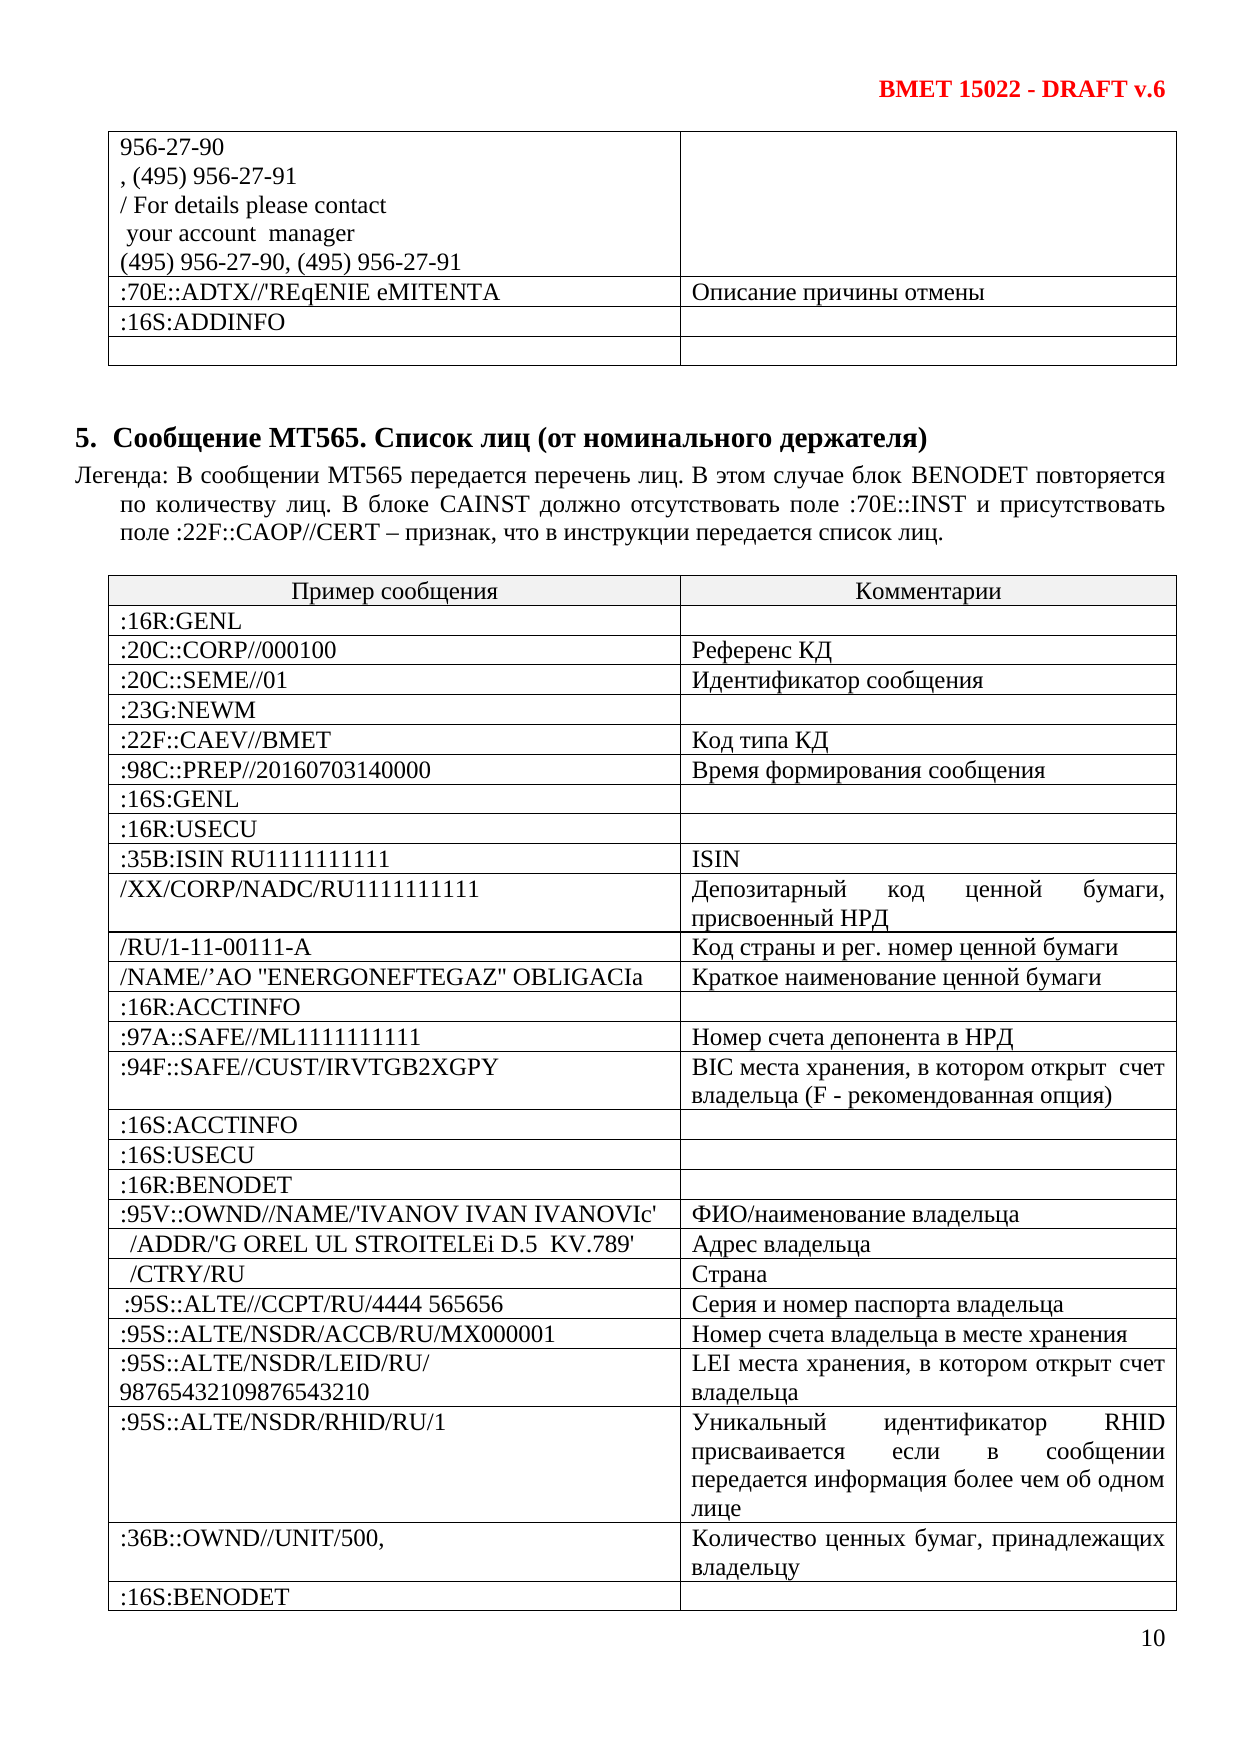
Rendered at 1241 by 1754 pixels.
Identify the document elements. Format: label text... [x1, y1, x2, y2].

table_cell :95V::OWND//NAME/'IVANOV IVAN IVANOVIc' [109, 1200, 680, 1228]
table_cell :94F::SAFE//CUST/IRVTGB2XGPY [109, 1052, 680, 1109]
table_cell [681, 132, 1176, 276]
table_cell [681, 1140, 1176, 1169]
table_cell :16S:ADDINFO [109, 307, 680, 336]
table_cell :95S::ALTE/NSDR/ACCB/RU/MX000001 [109, 1319, 680, 1347]
table_cell :95S::ALTE/NSDR/LEID/RU/98765432109876543210 [109, 1349, 680, 1406]
table_cell Код типа КД [681, 725, 1176, 754]
table_cell [681, 1110, 1176, 1139]
table_cell /ADDR/'G OREL UL STROITELEi D.5 KV.789' [109, 1229, 680, 1258]
table_cell [109, 337, 680, 365]
table_cell [681, 606, 1176, 634]
table_cell BIC места хранения, в котором открыт счет владельца (F - рекомендованная опция) [681, 1052, 1176, 1109]
table_cell Номер счета владельца в месте хранения [681, 1319, 1176, 1347]
table_cell Адрес владельца [681, 1229, 1176, 1258]
table_cell :95S::ALTE/NSDR/RHID/RU/1 [109, 1407, 680, 1522]
table_cell :95S::ALTE//CCPT/RU/4444 565656 [109, 1289, 680, 1318]
table_cell ISIN [681, 844, 1176, 873]
table_header Пример сообщения [109, 576, 680, 605]
table_cell :16R:ACCTINFO [109, 992, 680, 1021]
table_cell :16S:ACCTINFO [109, 1110, 680, 1139]
table_cell Серия и номер паспорта владельца [681, 1289, 1176, 1318]
table_cell :98C::PREP//20160703140000 [109, 755, 680, 783]
table_cell :35B:ISIN RU1111111111 [109, 844, 680, 873]
table_cell Код страны и рег. номер ценной бумаги [681, 933, 1176, 961]
table_cell :16S:USECU [109, 1140, 680, 1169]
table_cell :16R:BENODET [109, 1170, 680, 1198]
table_cell :70E::ADTX//'REqENIE eMITENTA [109, 277, 680, 306]
table_cell :16S:BENODET [109, 1582, 680, 1610]
table_cell :36B::OWND//UNIT/500, [109, 1523, 680, 1581]
table_cell LEI места хранения, в котором открыт счет владельца [681, 1349, 1176, 1406]
table_cell Краткое наименование ценной бумаги [681, 962, 1176, 991]
table_cell /XX/CORP/NADC/RU1111111111 [109, 874, 680, 931]
table_cell [681, 814, 1176, 843]
table_cell /CTRY/RU [109, 1259, 680, 1288]
table_cell :16R:GENL [109, 606, 680, 634]
table_header Комментарии [681, 576, 1176, 605]
table_cell [681, 992, 1176, 1021]
table_cell Описание причины отмены [681, 277, 1176, 306]
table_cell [109, 132, 680, 276]
table_cell :16R:USECU [109, 814, 680, 843]
table_cell [681, 1582, 1176, 1610]
table_cell :20C::CORP//000100 [109, 636, 680, 664]
table_cell Идентификатор сообщения [681, 665, 1176, 694]
table_cell [681, 337, 1176, 365]
table_cell ФИО/наименование владельца [681, 1200, 1176, 1228]
table_cell [681, 1170, 1176, 1198]
table_cell :22F::CAEV//BMET [109, 725, 680, 754]
table_cell Уникальный идентификатор RHID присваивается если в сообщении передается информация более чем об одном лице [681, 1407, 1176, 1522]
table_cell [681, 785, 1176, 813]
text Легенда: В сообщении МТ565 передается перечень лиц. В этом случае блок BENODET повторяется по количеству лиц. В блоке CAINST должно отсутствовать поле :70E::INST и присутствовать поле :22F::CAOP//CERT – признак, что в инструкции передается список лиц. [75, 460, 1165, 546]
subtitle Сообщение МТ565. Список лиц (от номинального держателя) [75, 420, 1165, 454]
table_cell /RU/1-11-00111-A [109, 933, 680, 961]
table_cell [681, 695, 1176, 724]
table_cell :20C::SEME//01 [109, 665, 680, 694]
table_cell Депозитарный код ценной бумаги, присвоенный НРД [681, 874, 1176, 931]
table_cell Номер счета депонента в НРД [681, 1022, 1176, 1051]
table_cell :23G:NEWM [109, 695, 680, 724]
table_cell Референс КД [681, 636, 1176, 664]
table_cell Страна [681, 1259, 1176, 1288]
table_cell Количество ценных бумаг, принадлежащих владельцу [681, 1523, 1176, 1581]
table_cell Время формирования сообщения [681, 755, 1176, 783]
table_cell /NAME/’AO ''ENERGONEFTEGAZ'' OBLIGACIa [109, 962, 680, 991]
table_cell :97A::SAFE//ML1111111111 [109, 1022, 680, 1051]
table_cell [681, 307, 1176, 336]
table_cell :16S:GENL [109, 785, 680, 813]
